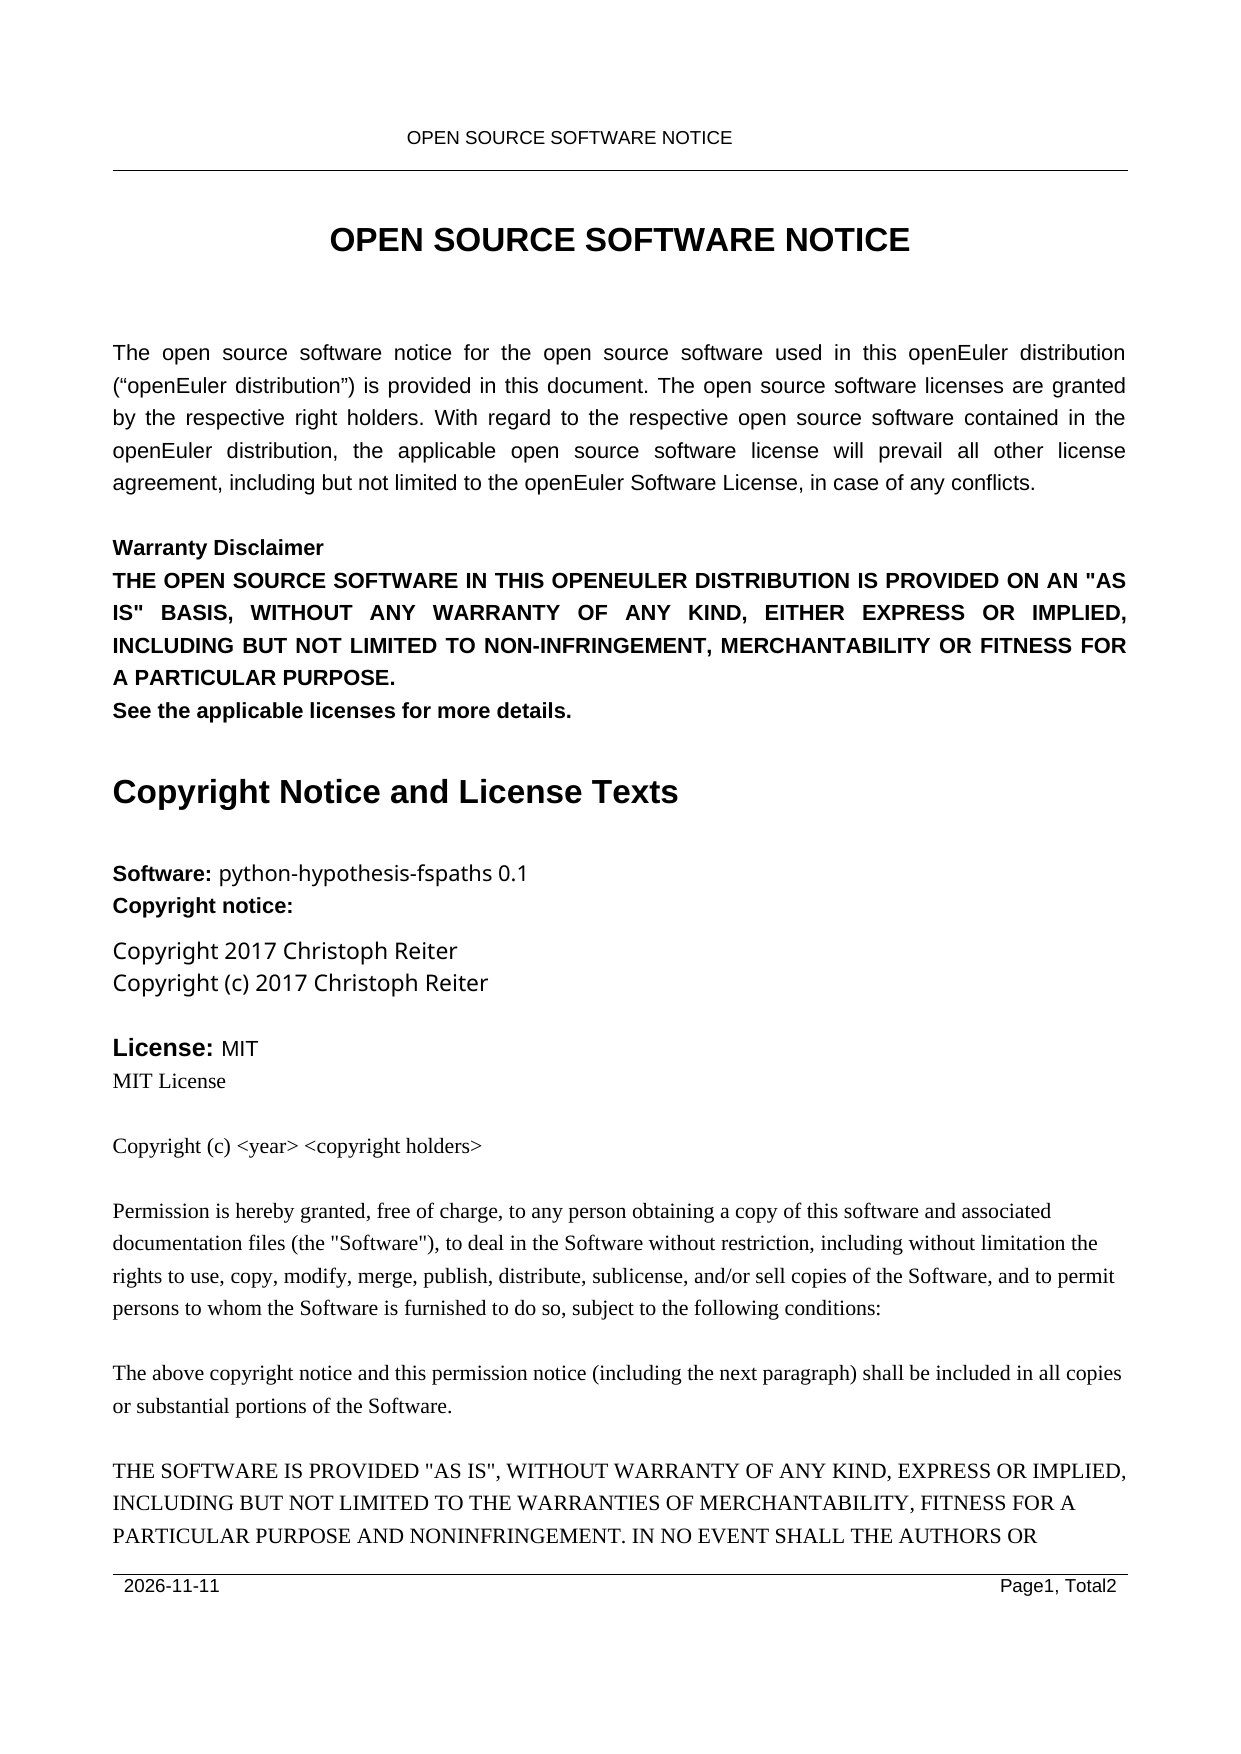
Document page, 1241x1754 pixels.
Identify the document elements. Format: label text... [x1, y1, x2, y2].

text Copyright notice: [112, 889, 1128, 921]
text Copyright Notice and License Texts [112, 759, 1128, 824]
text Copyright 2017 Christoph Reiter Copyright (c) 2017 Christoph Reiter [112, 934, 1128, 1031]
text OPEN SOURCE SOFTWARE NOTICE [112, 206, 1128, 271]
text Warranty Disclaimer [112, 531, 1128, 564]
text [112, 1064, 1128, 1551]
text License: MIT [112, 1031, 1128, 1064]
text THE OPEN SOURCE SOFTWARE IN THIS OPENEULER DISTRIBUTION IS PROVIDED ON AN "AS IS" BASIS, WITHOUT ANY WARRANTY OF ANY KIND, EITHER EXPRESS OR IMPLIED, INCLUDING BUT NOT LIMITED TO NON-INFRINGEMENT, MERCHANTABILITY OR FITNESS FOR A PARTICULAR PURPOSE. See the applicable licenses for more details. [112, 564, 1128, 726]
text The open source software notice for the open source software used in this openEuler distribution (“openEuler distribution”) is provided in this document. The open source software licenses are granted by the respective right holders. With regard to the respective open source software contained in the openEuler distribution, the applicable open source software license will prevail all other license agreement, including but not limited to the openEuler Software License, in case of any conflicts. [112, 336, 1128, 499]
title Software: python-hypothesis-fspaths 0.1 [112, 856, 1128, 889]
